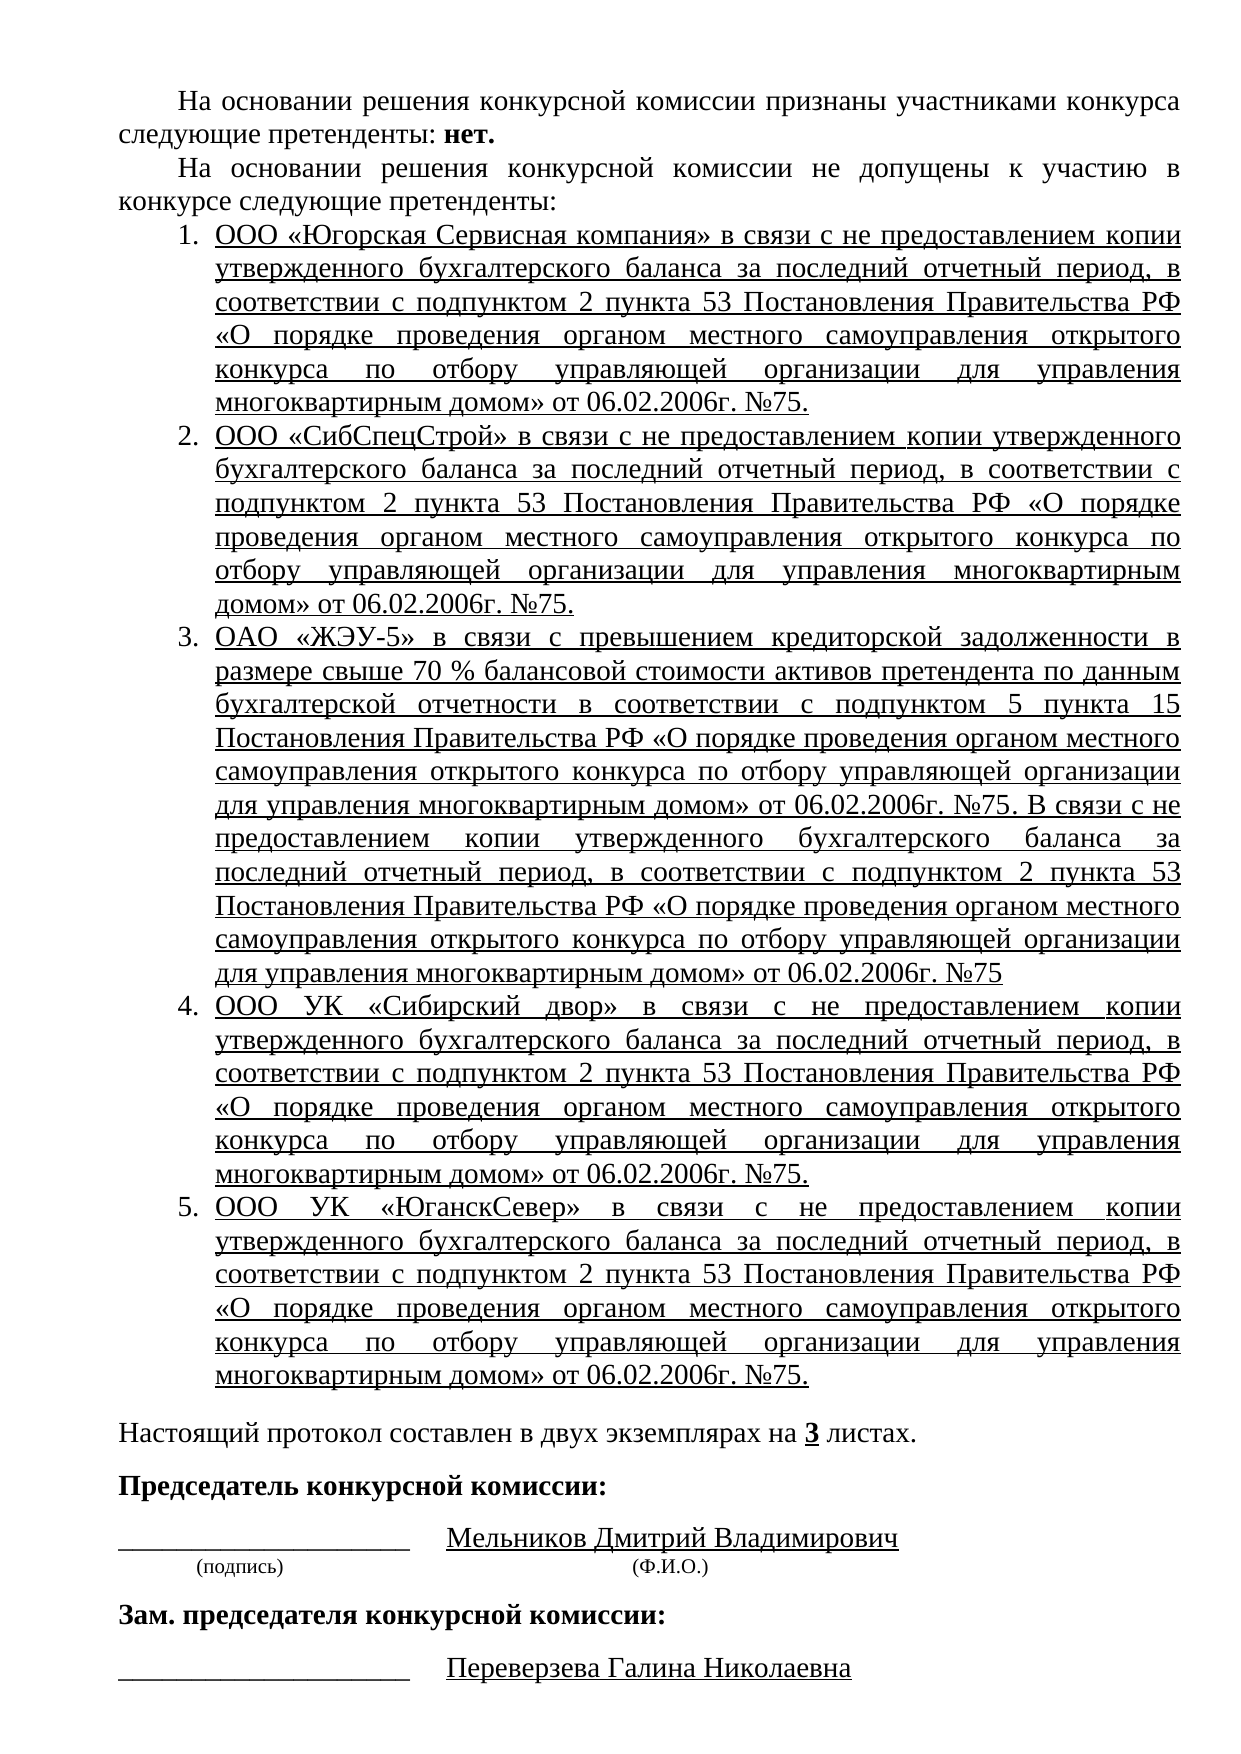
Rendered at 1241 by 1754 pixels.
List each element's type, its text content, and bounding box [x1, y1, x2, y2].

text ____________________ Мельников Дмитрий Владимирович [118, 1520, 1181, 1554]
text Зам. председателя конкурсной комиссии: [118, 1597, 1181, 1631]
text Председатель конкурсной комиссии: [118, 1468, 1181, 1501]
list ОАО «ЖЭУ-5» в связи с превышением кредиторской задолженности в размере свыше 70 % балансовой стоимости активов претендента по данным бухгалтерской отчетности в соответствии с подпунктом 5 пункта 15 Постановления Правительства РФ «О порядке проведения органом местного самоуправления открытого конкурса по отбору управляющей организации для управления многоквартирным домом» от 06.02.2006г. №75. В связи с не предоставлением копии утвержденного бухгалтерского баланса за последний отчетный период, в соответствии с подпунктом 2 пункта 53 Постановления Правительства РФ «О порядке проведения органом местного самоуправления открытого конкурса по отбору управляющей организации для управления многоквартирным домом» от 06.02.2006г. №75 [177, 619, 1181, 988]
list ООО «СибСпецСтрой» в связи с не предоставлением копии утвержденного бухгалтерского баланса за последний отчетный период, в соответствии с подпунктом 2 пункта 53 Постановления Правительства РФ «О порядке проведения органом местного самоуправления открытого конкурса по отбору управляющей организации для управления многоквартирным домом» от 06.02.2006г. №75. [177, 418, 1181, 619]
text На основании решения конкурсной комиссии признаны участниками конкурса следующие претенденты: нет. [118, 83, 1181, 150]
list ООО «Югорская Сервисная компания» в связи с не предоставлением копии утвержденного бухгалтерского баланса за последний отчетный период, в соответствии с подпунктом 2 пункта 53 Постановления Правительства РФ «О порядке проведения органом местного самоуправления открытого конкурса по отбору управляющей организации для управления многоквартирным домом» от 06.02.2006г. №75. [177, 217, 1181, 418]
text Настоящий протокол составлен в двух экземплярах на 3 листах. [118, 1415, 1181, 1448]
list ООО УК «ЮганскСевер» в связи с не предоставлением копии утвержденного бухгалтерского баланса за последний отчетный период, в соответствии с подпунктом 2 пункта 53 Постановления Правительства РФ «О порядке проведения органом местного самоуправления открытого конкурса по отбору управляющей организации для управления многоквартирным домом» от 06.02.2006г. №75. [177, 1189, 1181, 1391]
text ____________________ Переверзева Галина Николаевна [118, 1650, 1181, 1683]
text (подпись) (Ф.И.О.) [118, 1554, 1181, 1578]
text На основании решения конкурсной комиссии не допущены к участию в конкурсе следующие претенденты: [118, 150, 1181, 217]
list ООО УК «Сибирский двор» в связи с не предоставлением копии утвержденного бухгалтерского баланса за последний отчетный период, в соответствии с подпунктом 2 пункта 53 Постановления Правительства РФ «О порядке проведения органом местного самоуправления открытого конкурса по отбору управляющей организации для управления многоквартирным домом» от 06.02.2006г. №75. [177, 988, 1181, 1189]
